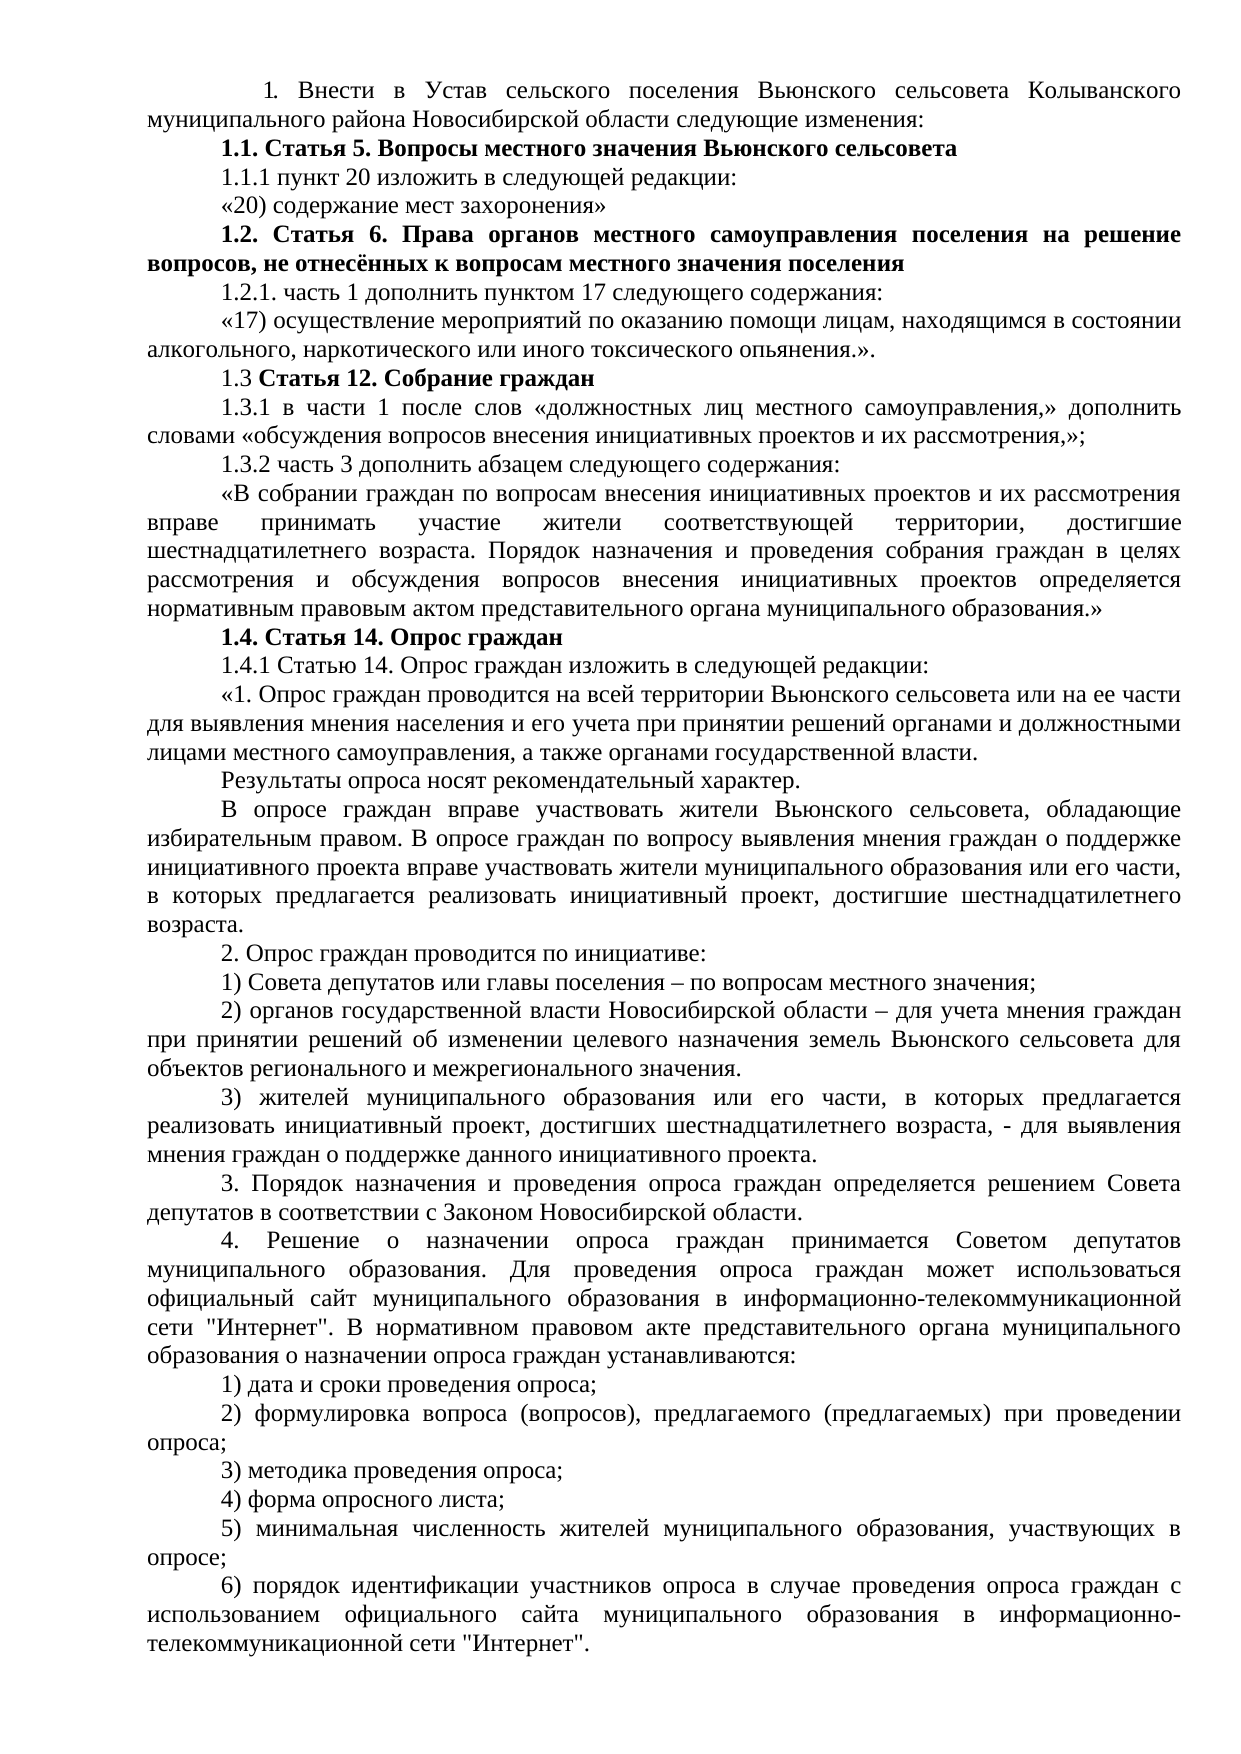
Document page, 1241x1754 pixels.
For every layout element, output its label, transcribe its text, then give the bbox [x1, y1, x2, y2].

text 2) органов государственной власти Новосибирской области – для учета мнения граждан при принятии решений об изменении целевого назначения земель Вьюнского сельсовета для объектов регионального и межрегионального значения. [147, 995, 1182, 1082]
text 1.1. Статья 5. Вопросы местного значения Вьюнского сельсовета [147, 133, 1182, 162]
text 1.2.1. часть 1 дополнить пунктом 17 следующего содержания: [147, 277, 1182, 305]
text 1.2. Статья 6. Права органов местного самоуправления поселения на решение вопросов, не отнесённых к вопросам местного значения поселения [147, 219, 1182, 277]
text 2. Опрос граждан проводится по инициативе: [147, 938, 1182, 967]
text 1.3 Статья 12. Собрание граждан [147, 363, 1182, 392]
text 1.1.1 пункт 20 изложить в следующей редакции: [147, 162, 1182, 190]
text 3) методика проведения опроса; [147, 1455, 1182, 1484]
text 3. Порядок назначения и проведения опроса граждан определяется решением Совета депутатов в соответствии с Законом Новосибирской области. [147, 1168, 1182, 1225]
text 6) порядок идентификации участников опроса в случае проведения опроса граждан с использованием официального сайта муниципального образования в информационно-телекоммуникационной сети "Интернет". [147, 1570, 1182, 1657]
text 4) форма опросного листа; [147, 1484, 1182, 1513]
text 1.3.1 в части 1 после слов «должностных лиц местного самоуправления,» дополнить словами «обсуждения вопросов внесения инициативных проектов и их рассмотрения,»; [147, 392, 1182, 449]
text 1. Внести в Устав сельского поселения Вьюнского сельсовета Колыванского муниципального района Новосибирской области следующие изменения: [147, 75, 1182, 133]
text 1.4.1 Статью 14. Опрос граждан изложить в следующей редакции: [147, 650, 1182, 679]
text 1.3.2 часть 3 дополнить абзацем следующего содержания: [147, 449, 1182, 478]
text Результаты опроса носят рекомендательный характер. [147, 765, 1182, 794]
text «17) осуществление мероприятий по оказанию помощи лицам, находящимся в состоянии алкогольного, наркотического или иного токсического опьянения.». [147, 305, 1182, 363]
text «20) содержание мест захоронения» [147, 190, 1182, 219]
text 2) формулировка вопроса (вопросов), предлагаемого (предлагаемых) при проведении опроса; [147, 1398, 1182, 1455]
text 1) дата и сроки проведения опроса; [147, 1369, 1182, 1398]
text «1. Опрос граждан проводится на всей территории Вьюнского сельсовета или на ее части для выявления мнения населения и его учета при принятии решений органами и должностными лицами местного самоуправления, а также органами государственной власти. [147, 679, 1182, 765]
text В опросе граждан вправе участвовать жители Вьюнского сельсовета, обладающие избирательным правом. В опросе граждан по вопросу выявления мнения граждан о поддержке инициативного проекта вправе участвовать жители муниципального образования или его части, в которых предлагается реализовать инициативный проект, достигшие шестнадцатилетнего возраста. [147, 794, 1182, 938]
text «В собрании граждан по вопросам внесения инициативных проектов и их рассмотрения вправе принимать участие жители соответствующей территории, достигшие шестнадцатилетнего возраста. Порядок назначения и проведения собрания граждан в целях рассмотрения и обсуждения вопросов внесения инициативных проектов определяется нормативным правовым актом представительного органа муниципального образования.» [147, 478, 1182, 622]
text 1.4. Статья 14. Опрос граждан [147, 622, 1182, 650]
text 5) минимальная численность жителей муниципального образования, участвующих в опросе; [147, 1513, 1182, 1570]
text 1) Совета депутатов или главы поселения – по вопросам местного значения; [147, 967, 1182, 995]
text 3) жителей муниципального образования или его части, в которых предлагается реализовать инициативный проект, достигших шестнадцатилетнего возраста, - для выявления мнения граждан о поддержке данного инициативного проекта. [147, 1082, 1182, 1168]
text 4. Решение о назначении опроса граждан принимается Советом депутатов муниципального образования. Для проведения опроса граждан может использоваться официальный сайт муниципального образования в информационно-телекоммуникационной сети "Интернет". В нормативном правовом акте представительного органа муниципального образования о назначении опроса граждан устанавливаются: [147, 1225, 1182, 1369]
